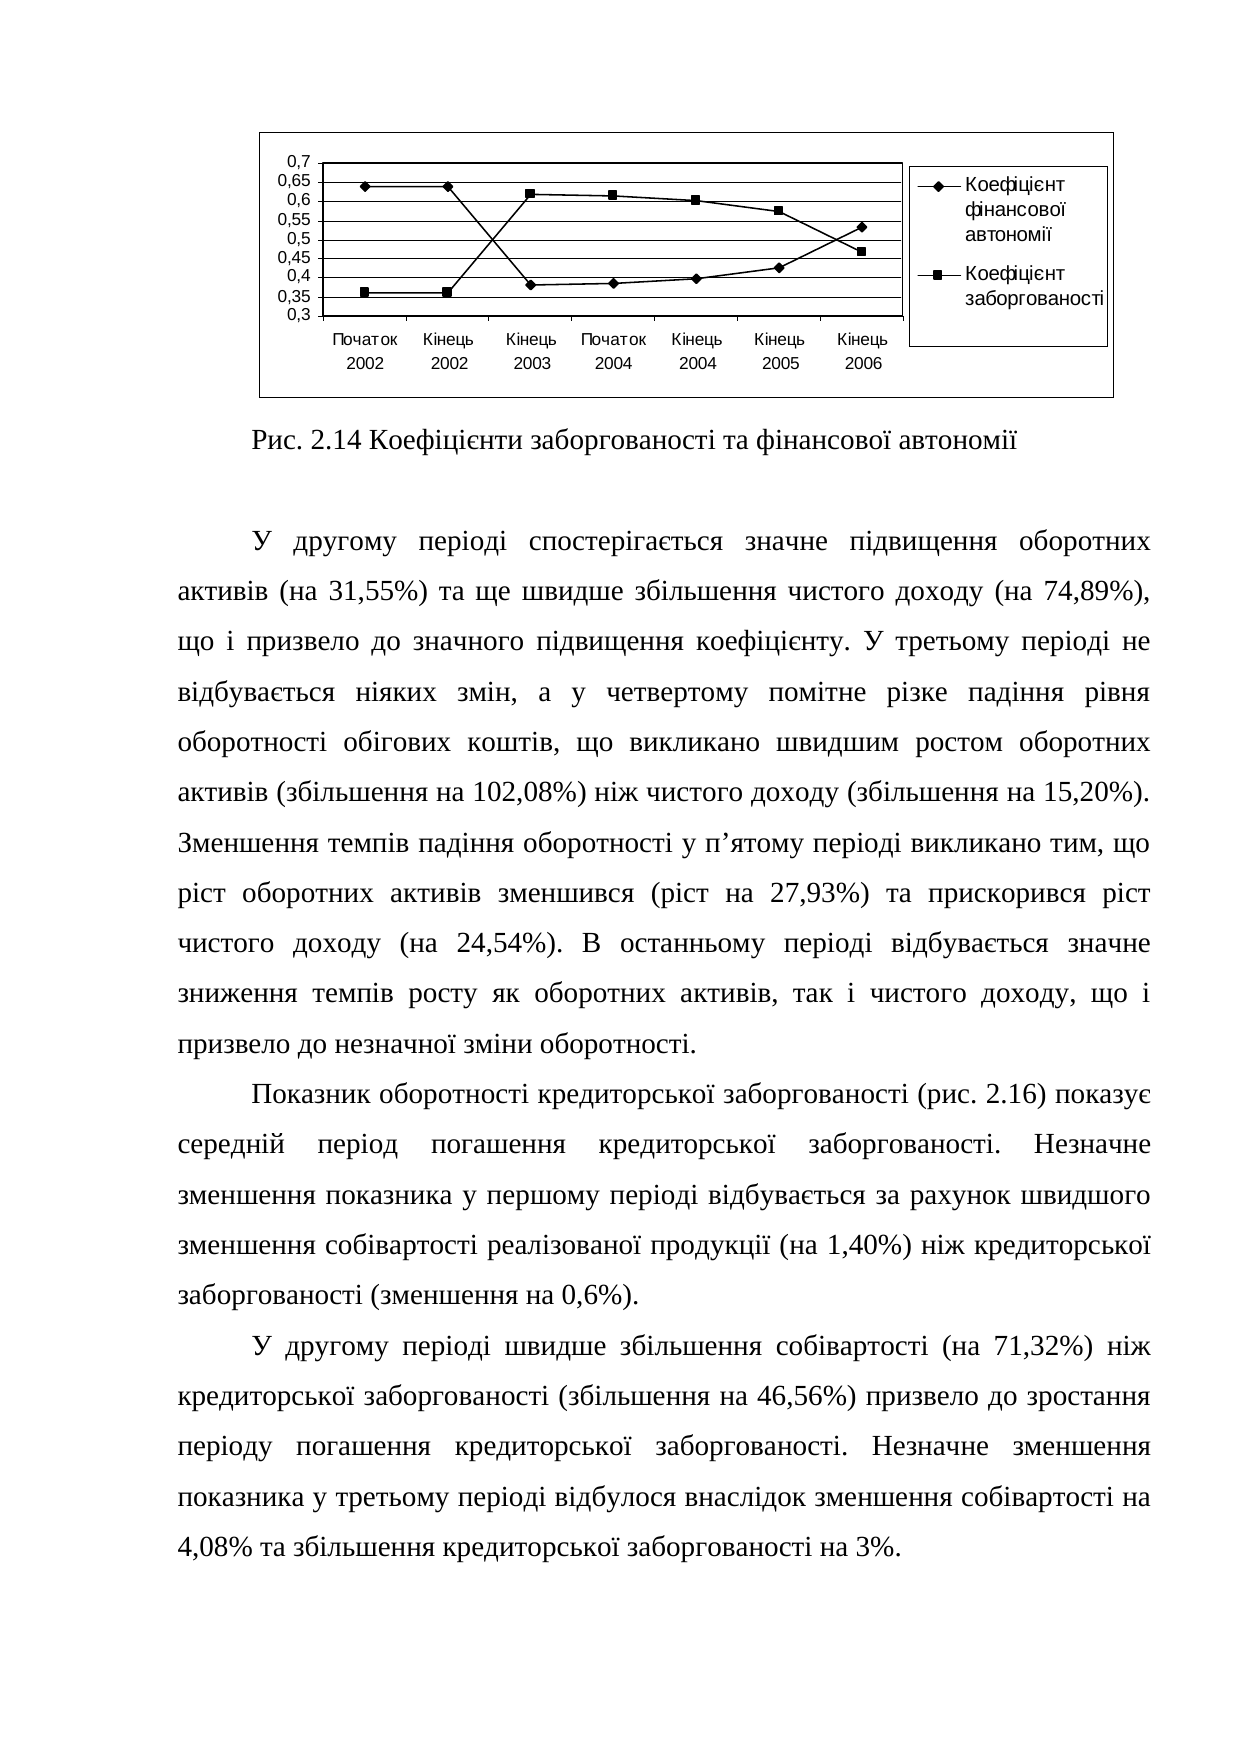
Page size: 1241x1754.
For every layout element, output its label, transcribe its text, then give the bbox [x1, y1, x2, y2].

text Показник оборотності кредиторської заборгованості (рис. 2.16) показує середній період погашення кредиторської заборгованості. Незначне зменшення показника у першому періоді відбувається за рахунок швидшого зменшення собівартості реалізованої продукції (на 1,40%) ніж кредиторської заборгованості (зменшення на 0,6%). [177, 1076, 1152, 1311]
text Рис. 2.14 Коефіцієнти заборгованості та фінансової автономії [177, 422, 1152, 456]
text У другому періоді швидше збільшення собівартості (на 71,32%) ніж кредиторської заборгованості (збільшення на 46,56%) призвело до зростання періоду погашення кредиторської заборгованості. Незначне зменшення показника у третьому періоді відбулося внаслідок зменшення собівартості на 4,08% та збільшення кредиторської заборгованості на 3%. [177, 1328, 1152, 1563]
text У другому періоді спостерігається значне підвищення оборотних активів (на 31,55%) та ще швидше збільшення чистого доходу (на 74,89%), що і призвело до значного підвищення коефіцієнту. У третьому періоді не відбувається ніяких змін, а у четвертому помітне різке падіння рівня оборотності обігових коштів, що викликано швидшим ростом оборотних активів (збільшення на 102,08%) ніж чистого доходу (збільшення на 15,20%). Зменшення темпів падіння оборотності у п’ятому періоді викликано тим, що ріст оборотних активів зменшився (ріст на 27,93%) та прискорився ріст чистого доходу (на 24,54%). В останньому періоді відбувається значне зниження темпів росту як оборотних активів, так і чистого доходу, що і призвело до незначної зміни оборотності. [177, 523, 1152, 1059]
